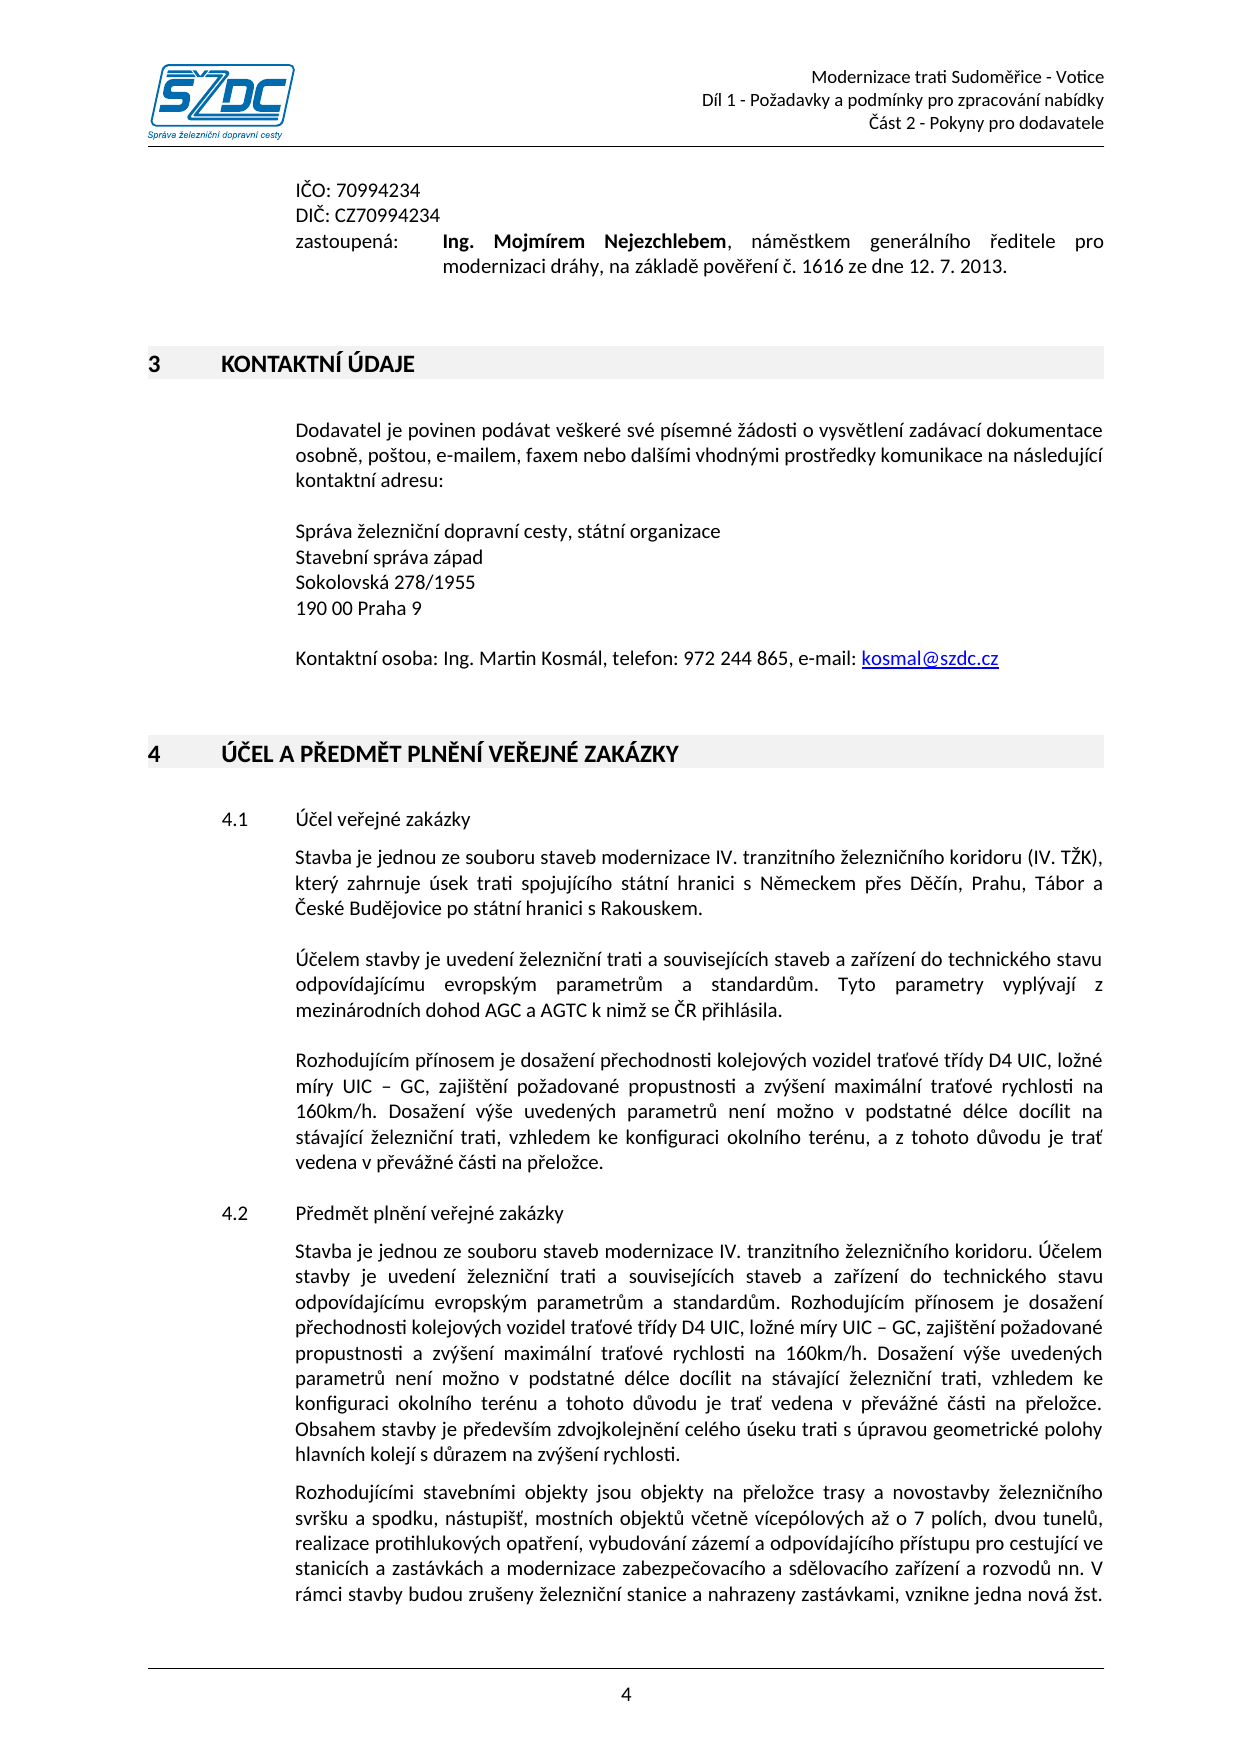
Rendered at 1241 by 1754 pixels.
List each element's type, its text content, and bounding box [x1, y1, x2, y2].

text Sokolovská 278/1955 [295, 569, 1104, 595]
subtitle ÚČEL A PŘEDMĚT PLNĚNÍ VEŘEJNÉ ZAKÁZKY [148, 735, 1104, 768]
text zastoupená: Ing. Mojmírem Nejezchlebem, náměstkem generálního ředitele pro modernizaci dráhy, na základě pověření č. 1616 ze dne 12. 7. 2013. [295, 228, 1104, 279]
text 190 00 Praha 9 [295, 595, 1104, 620]
text Účelem stavby je uvedení železniční trati a souvisejících staveb a zařízení do technického stavu odpovídajícímu evropským parametrům a standardům. Tyto parametry vyplývají z mezinárodních dohod AGC a AGTC k nimž se ČR přihlásila. [295, 946, 1104, 1022]
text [295, 1479, 1104, 1606]
text Stavební správa západ [295, 544, 1104, 569]
list Předmět plnění veřejné zakázky [222, 1200, 1104, 1226]
text Stavba je jednou ze souboru staveb modernizace IV. tranzitního železničního koridoru. Účelem stavby je uvedení železniční trati a souvisejících staveb a zařízení do technického stavu odpovídajícímu evropským parametrům a standardům. Rozhodujícím přínosem je dosažení přechodnosti kolejových vozidel traťové třídy D4 UIC, ložné míry UIC – GC, zajištění požadované propustnosti a zvýšení maximální traťové rychlosti na 160km/h. Dosažení výše uvedených parametrů není možno v podstatné délce docílit na stávající železniční trati, vzhledem ke konfiguraci okolního terénu a tohoto důvodu je trať vedena v převážné části na přeložce. Obsahem stavby je především zdvojkolejnění celého úseku trati s úpravou geometrické polohy hlavních kolejí s důrazem na zvýšení rychlosti. [295, 1238, 1104, 1467]
list Účel veřejné zakázky [222, 806, 1104, 832]
text DIČ: CZ70994234 [295, 203, 1104, 228]
text Rozhodujícím přínosem je dosažení přechodnosti kolejových vozidel traťové třídy D4 UIC, ložné míry UIC – GC, zajištění požadované propustnosti a zvýšení maximální traťové rychlosti na 160km/h. Dosažení výše uvedených parametrů není možno v podstatné délce docílit na stávající železniční trati, vzhledem ke konfiguraci okolního terénu, a z tohoto důvodu je trať vedena v převážné části na přeložce. [295, 1048, 1104, 1175]
text Správa železniční dopravní cesty, státní organizace [295, 518, 1104, 544]
text Kontaktní osoba: Ing. Martin Kosmál, telefon: 972 244 865, e-mail: kosmal@szdc.cz [295, 646, 1104, 671]
text IČO: 70994234 [295, 177, 1104, 203]
text Dodavatel je povinen podávat veškeré své písemné žádosti o vysvětlení zadávací dokumentace osobně, poštou, e-mailem, faxem nebo dalšími vhodnými prostředky komunikace na následující kontaktní adresu: [295, 417, 1104, 493]
subtitle KONTAKTNÍ ÚDAJE [148, 346, 1104, 379]
text Stavba je jednou ze souboru staveb modernizace IV. tranzitního železničního koridoru (IV. TŽK), který zahrnuje úsek trati spojujícího státní hranici s Německem přes Děčín, Prahu, Tábor a České Budějovice po státní hranici s Rakouskem. [295, 844, 1104, 921]
